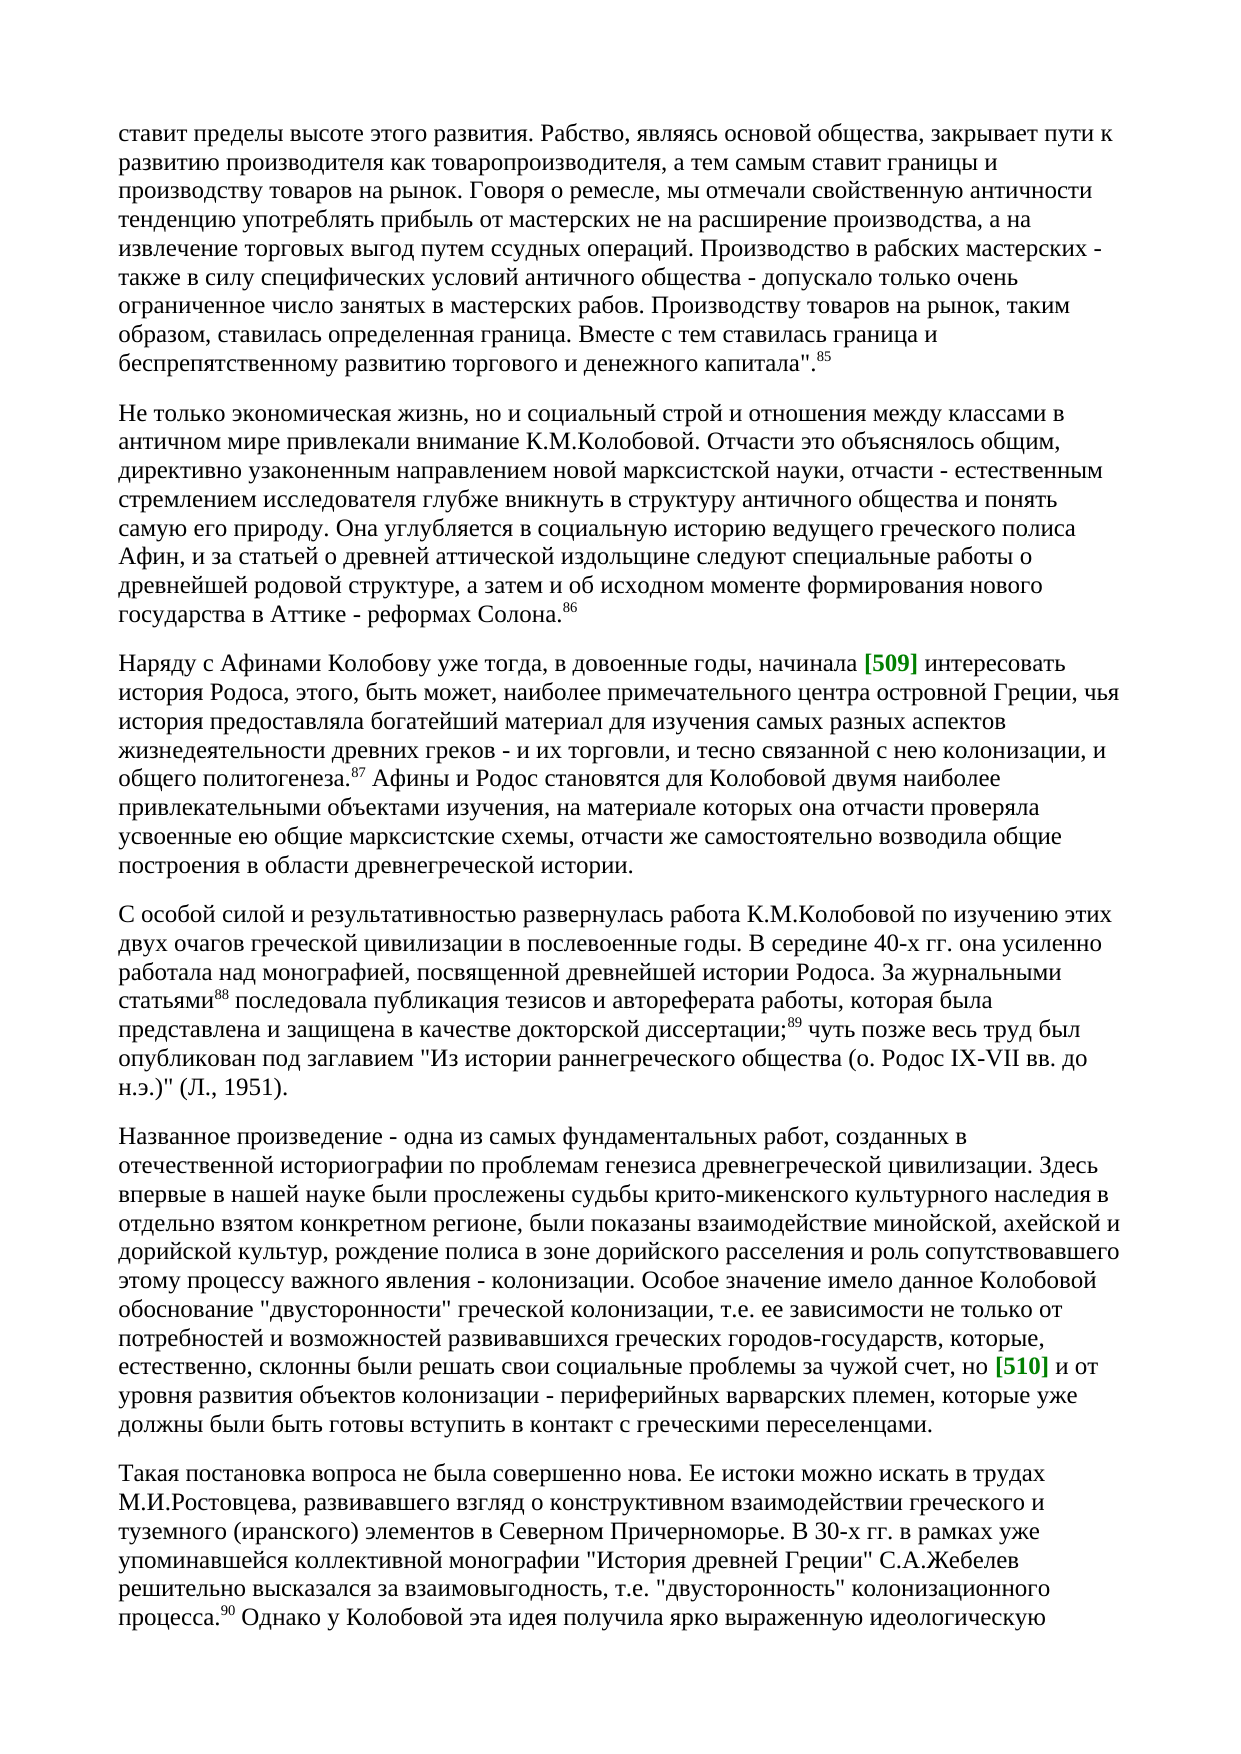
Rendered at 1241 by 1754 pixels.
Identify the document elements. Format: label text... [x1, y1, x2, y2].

text Названное произведение - одна из самых фундаментальных работ, созданных в отечественной историографии по проблемам генезиса древнегреческой цивилизации. Здесь впервые в нашей науке были прослежены судьбы крито-микенского культурного наследия в отдельно взятом конкретном регионе, были показаны взаимодействие минойской, ахейской и дорийской культур, рождение полиса в зоне дорийского расселения и роль сопутствовавшего этому процессу важного явления - колонизации. Особое значение имело данное Колобовой обоснование "двусторонности" греческой колонизации, т.е. ее зависимости не только от потребностей и возможностей развивавшихся греческих городов-государств, которые, естественно, склонны были решать свои социальные проблемы за чужой счет, но [510] и от уровня развития объектов колонизации - периферийных варварских племен, которые уже должны были быть готовы вступить в контакт с греческими переселенцами. [118, 1121, 1122, 1438]
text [118, 118, 1122, 377]
text Не только экономическая жизнь, но и социальный строй и отношения между классами в античном мире привлекали внимание К.М.Колобовой. Отчасти это объяснялось общим, директивно узаконенным направлением новой марксистской науки, отчасти - естественным стремлением исследователя глубже вникнуть в структуру античного общества и понять самую его природу. Она углубляется в социальную историю ведущего греческого полиса Афин, и за статьей о древней аттической издольщине следуют специальные работы о древнейшей родовой структуре, а затем и об исходном моменте формирования нового государства в Аттике - реформах Солона.86 [118, 398, 1122, 628]
text С особой силой и результативностью развернулась работа К.М.Колобовой по изучению этих двух очагов греческой цивилизации в послевоенные годы. В середине 40-х гг. она усиленно работала над монографией, посвященной древнейшей истории Родоса. За журнальными статьями88 последовала публикация тезисов и автореферата работы, которая была представлена и защищена в качестве докторской диссертации;89 чуть позже весь труд был опубликован под заглавием "Из истории раннегреческого общества (о. Родос IХ-VII вв. до н.э.)" (Л., 1951). [118, 899, 1122, 1101]
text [118, 1458, 1122, 1631]
text Наряду с Афинами Колобову уже тогда, в довоенные годы, начинала [509] интересовать история Родоса, этого, быть может, наиболее примечательного центра островной Греции, чья история предоставляла богатейший материал для изучения самых разных аспектов жизнедеятельности древних греков - и их торговли, и тесно связанной с нею колонизации, и общего политогенеза.87 Афины и Родос становятся для Колобовой двумя наиболее привлекательными объектами изучения, на материале которых она отчасти проверяла усвоенные ею общие марксистские схемы, отчасти же самостоятельно возводила общие построения в области древнегреческой истории. [118, 648, 1122, 878]
